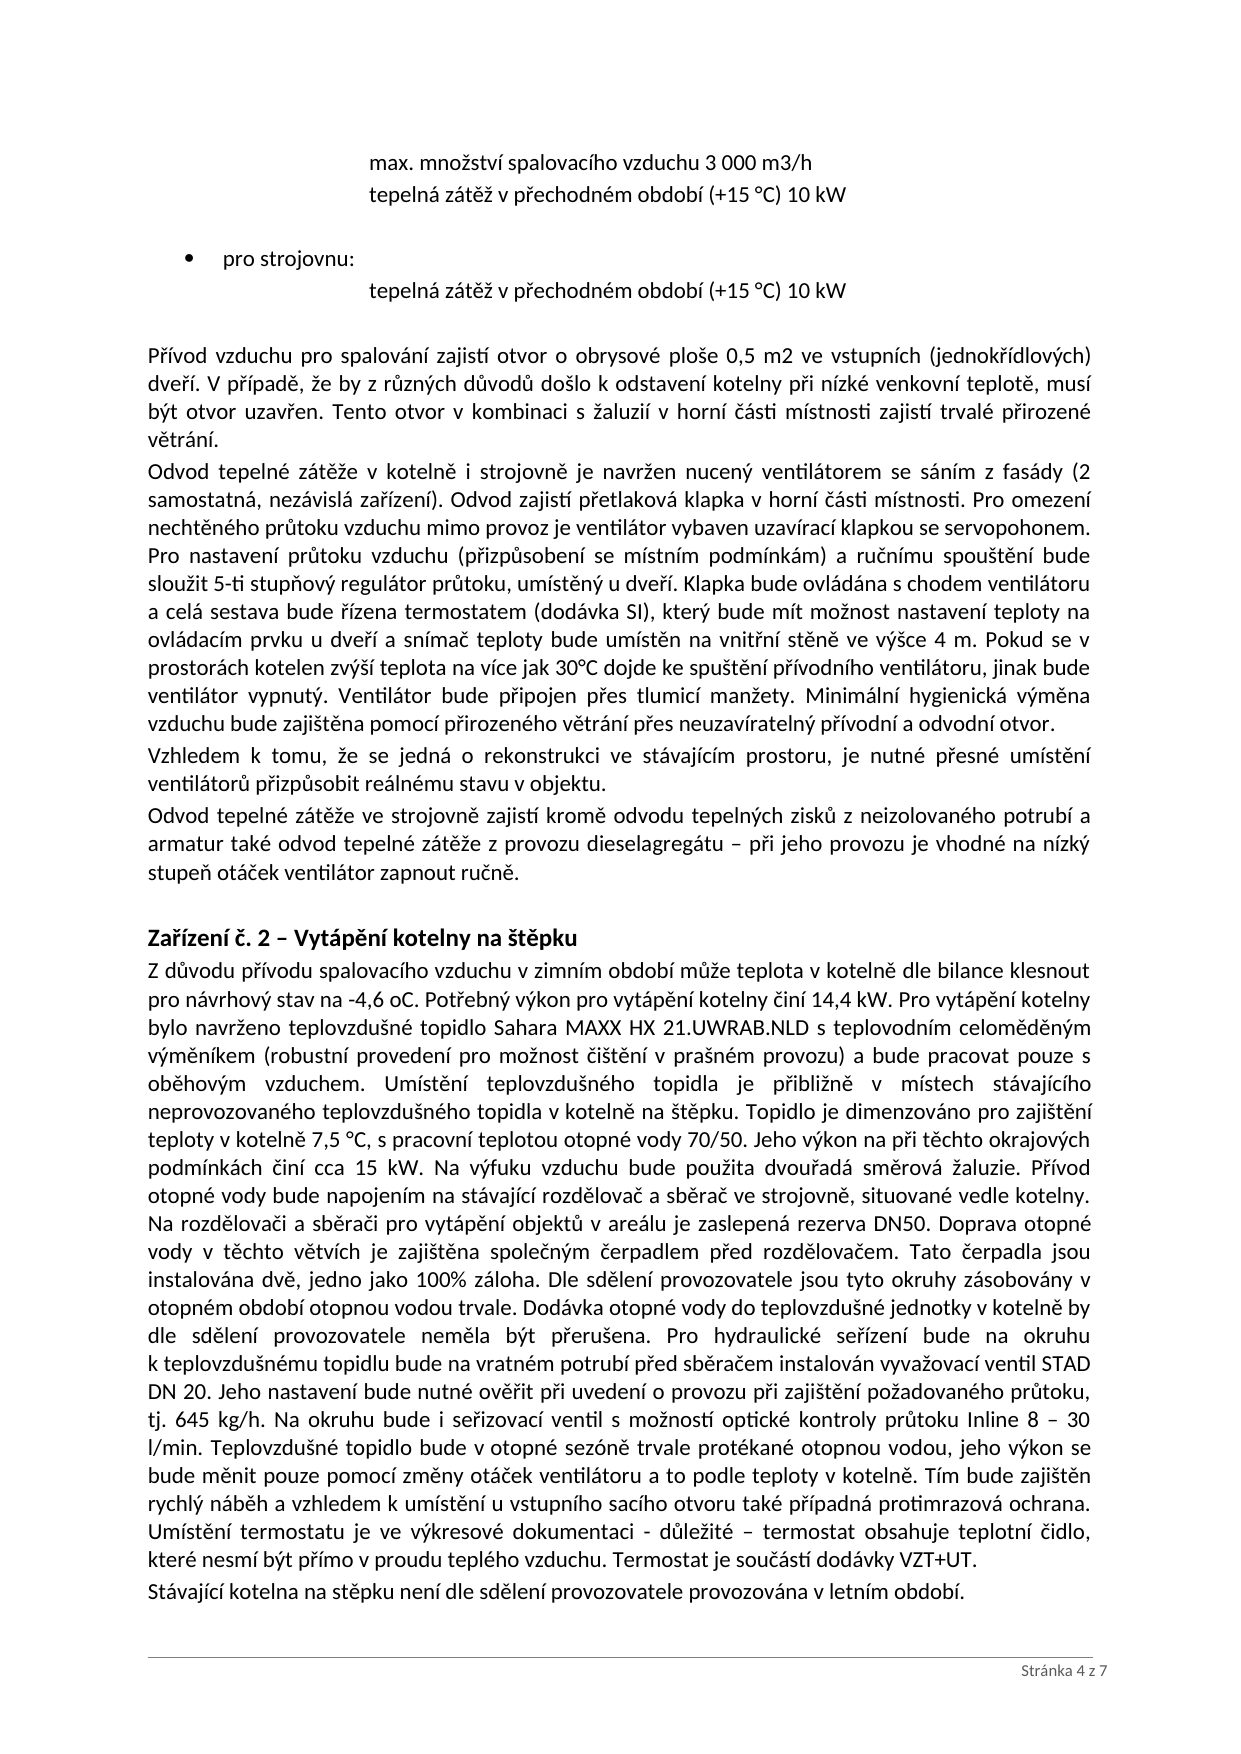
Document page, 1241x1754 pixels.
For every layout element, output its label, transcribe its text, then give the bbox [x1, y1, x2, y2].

text Stávající kotelna na stěpku není dle sdělení provozovatele provozována v letním období. [148, 1577, 1093, 1605]
text tepelná zátěž v přechodném období (+15 °C) 10 kW [148, 276, 1093, 304]
text max. množství spalovacího vzduchu 3 000 m3/h [148, 148, 1093, 176]
text Zařízení č. 2 – Vytápění kotelny na štěpku [148, 922, 1093, 952]
text tepelná zátěž v přechodném období (+15 °C) 10 kW [148, 180, 1093, 208]
text Vzhledem k tomu, že se jedná o rekonstrukci ve stávajícím prostoru, je nutné přesné umístění ventilátorů přizpůsobit reálnému stavu v objektu. [148, 741, 1093, 797]
text Odvod tepelné zátěže ve strojovně zajistí kromě odvodu tepelných zisků z neizolovaného potrubí a armatur také odvod tepelné zátěže z provozu dieselagregátu – při jeho provozu je vhodné na nízký stupeň otáček ventilátor zapnout ručně. [148, 802, 1093, 886]
text Z důvodu přívodu spalovacího vzduchu v zimním období může teplota v kotelně dle bilance klesnout pro návrhový stav na -4,6 oC. Potřebný výkon pro vytápění kotelny činí 14,4 kW. Pro vytápění kotelny bylo navrženo teplovzdušné topidlo Sahara MAXX HX 21.UWRAB.NLD s teplovodním celoměděným výměníkem (robustní provedení pro možnost čištění v prašném provozu) a bude pracovat pouze s oběhovým vzduchem. Umístění teplovzdušného topidla je přibližně v místech stávajícího neprovozovaného teplovzdušného topidla v kotelně na štěpku. Topidlo je dimenzováno pro zajištění teploty v kotelně 7,5 °C, s pracovní teplotou otopné vody 70/50. Jeho výkon na při těchto okrajových podmínkách činí cca 15 kW. Na výfuku vzduchu bude použita dvouřadá směrová žaluzie. Přívod otopné vody bude napojením na stávající rozdělovač a sběrač ve strojovně, situované vedle kotelny. Na rozdělovači a sběrači pro vytápění objektů v areálu je zaslepená rezerva DN50. Doprava otopné vody v těchto větvích je zajištěna společným čerpadlem před rozdělovačem. Tato čerpadla jsou instalována dvě, jedno jako 100% záloha. Dle sdělení provozovatele jsou tyto okruhy zásobovány v otopném období otopnou vodou trvale. Dodávka otopné vody do teplovzdušné jednotky v kotelně by dle sdělení provozovatele neměla být přerušena. Pro hydraulické seřízení bude na okruhu k teplovzdušnému topidlu bude na vratném potrubí před sběračem instalován vyvažovací ventil STAD DN 20. Jeho nastavení bude nutné ověřit při uvedení o provozu při zajištění požadovaného průtoku, tj. 645 kg/h. Na okruhu bude i seřizovací ventil s možností optické kontroly průtoku Inline 8 – 30 l/min. Teplovzdušné topidlo bude v otopné sezóně trvale protékané otopnou vodou, jeho výkon se bude měnit pouze pomocí změny otáček ventilátoru a to podle teploty v kotelně. Tím bude zajištěn rychlý náběh a vzhledem k umístění u vstupního sacího otvoru také případná protimrazová ochrana. Umístění termostatu je ve výkresové dokumentaci - důležité – termostat obsahuje teplotní čidlo, které nesmí být přímo v proudu teplého vzduchu. Termostat je součástí dodávky VZT+UT. [148, 957, 1093, 1573]
text Přívod vzduchu pro spalování zajistí otvor o obrysové ploše 0,5 m2 ve vstupních (jednokřídlových) dveří. V případě, že by z různých důvodů došlo k odstavení kotelny při nízké venkovní teplotě, musí být otvor uzavřen. Tento otvor v kombinaci s žaluzií v horní části místnosti zajistí trvalé přirozené větrání. [148, 341, 1093, 453]
list pro strojovnu: [185, 244, 1093, 272]
text Odvod tepelné zátěže v kotelně i strojovně je navržen nucený ventilátorem se sáním z fasády (2 samostatná, nezávislá zařízení). Odvod zajistí přetlaková klapka v horní části místnosti. Pro omezení nechtěného průtoku vzduchu mimo provoz je ventilátor vybaven uzavírací klapkou se servopohonem. Pro nastavení průtoku vzduchu (přizpůsobení se místním podmínkám) a ručnímu spouštění bude sloužit 5-ti stupňový regulátor průtoku, umístěný u dveří. Klapka bude ovládána s chodem ventilátoru a celá sestava bude řízena termostatem (dodávka SI), který bude mít možnost nastavení teploty na ovládacím prvku u dveří a snímač teploty bude umístěn na vnitřní stěně ve výšce 4 m. Pokud se v prostorách kotelen zvýší teplota na více jak 30°C dojde ke spuštění přívodního ventilátoru, jinak bude ventilátor vypnutý. Ventilátor bude připojen přes tlumicí manžety. Minimální hygienická výměna vzduchu bude zajištěna pomocí přirozeného větrání přes neuzavíratelný přívodní a odvodní otvor. [148, 457, 1093, 737]
